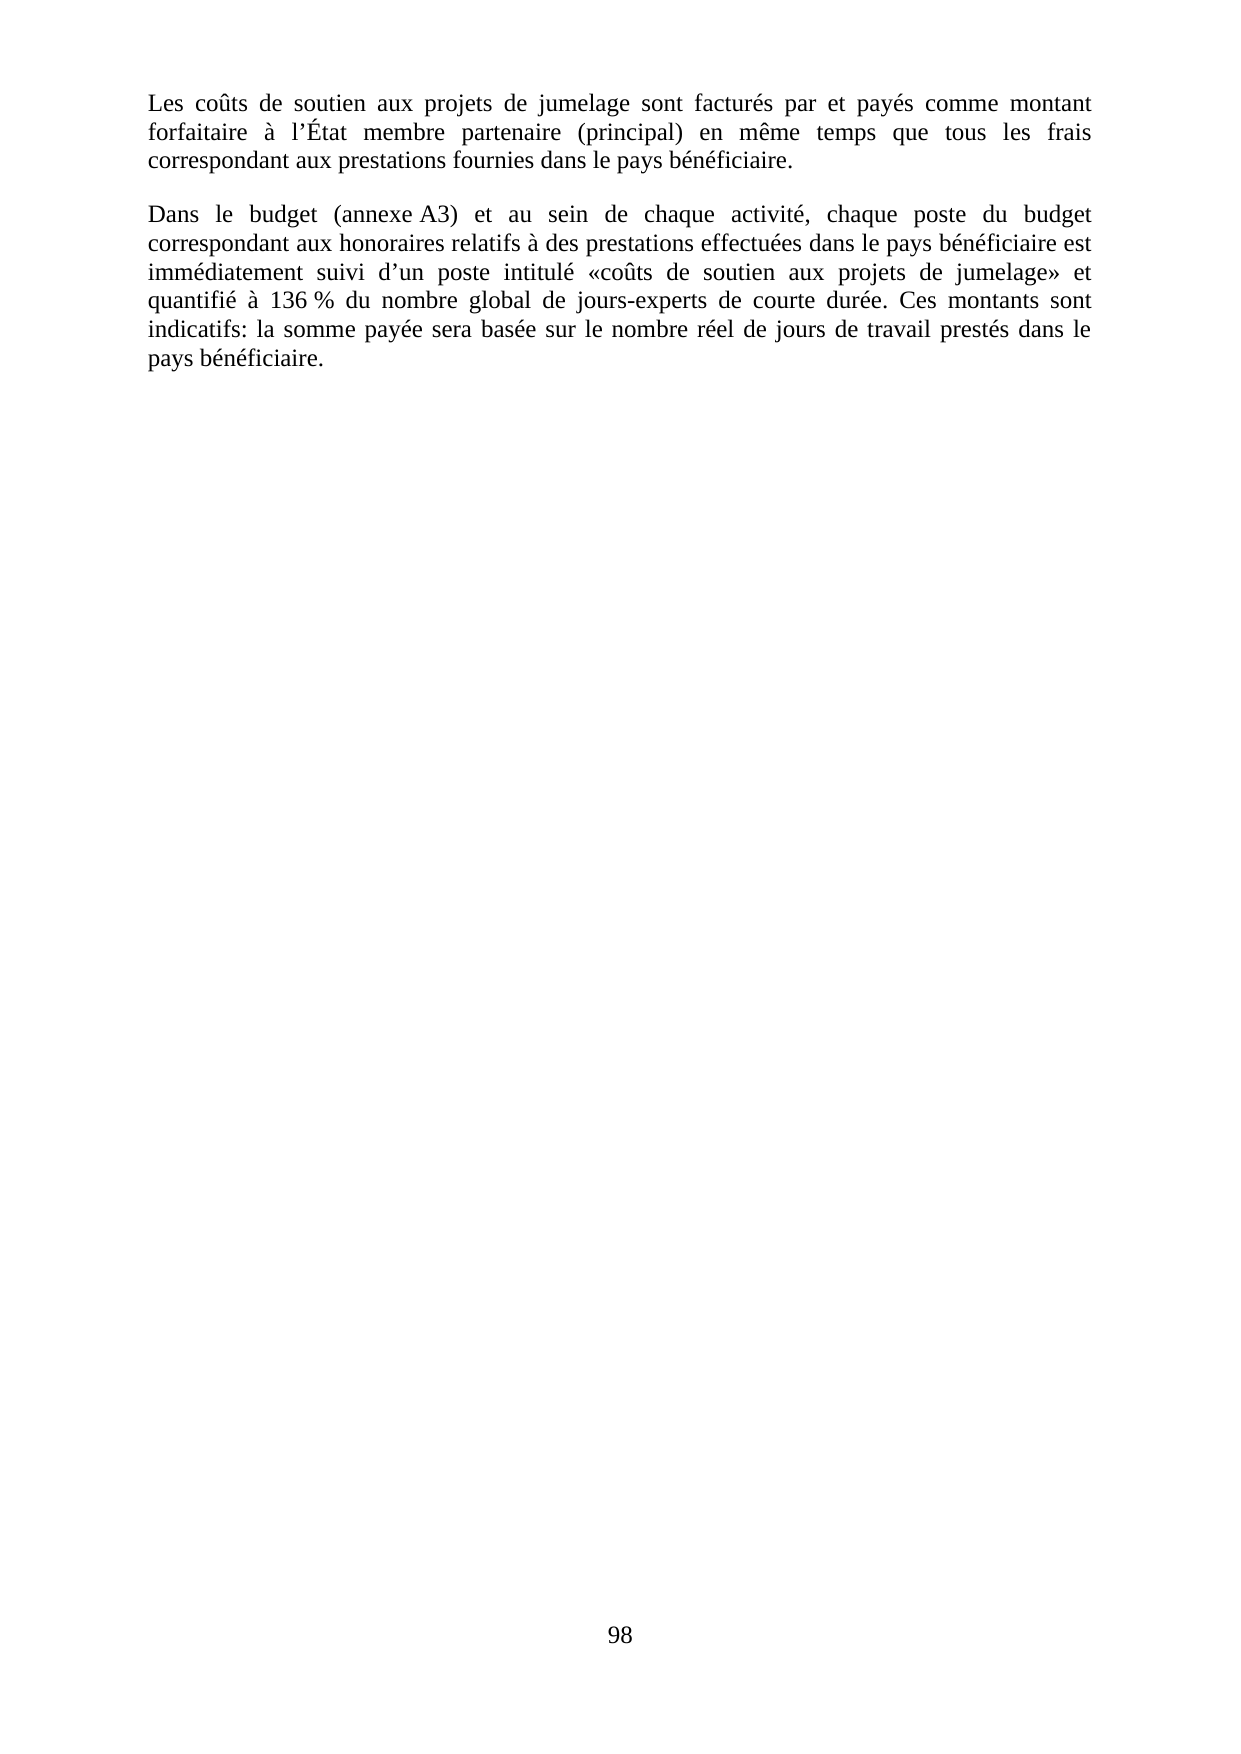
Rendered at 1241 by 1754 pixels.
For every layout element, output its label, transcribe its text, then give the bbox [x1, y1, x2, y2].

text Les coûts de soutien aux projets de jumelage sont facturés par et payés comme montant forfaitaire à l’État membre partenaire (principal) en même temps que tous les frais correspondant aux prestations fournies dans le pays bénéficiaire. [148, 88, 1093, 174]
text Dans le budget (annexe A3) et au sein de chaque activité, chaque poste du budget correspondant aux honoraires relatifs à des prestations effectuées dans le pays bénéficiaire est immédiatement suivi d’un poste intitulé «coûts de soutien aux projets de jumelage» et quantifié à 136 % du nombre global de jours-experts de courte durée. Ces montants sont indicatifs: la somme payée sera basée sur le nombre réel de jours de travail prestés dans le pays bénéficiaire. [148, 199, 1093, 372]
